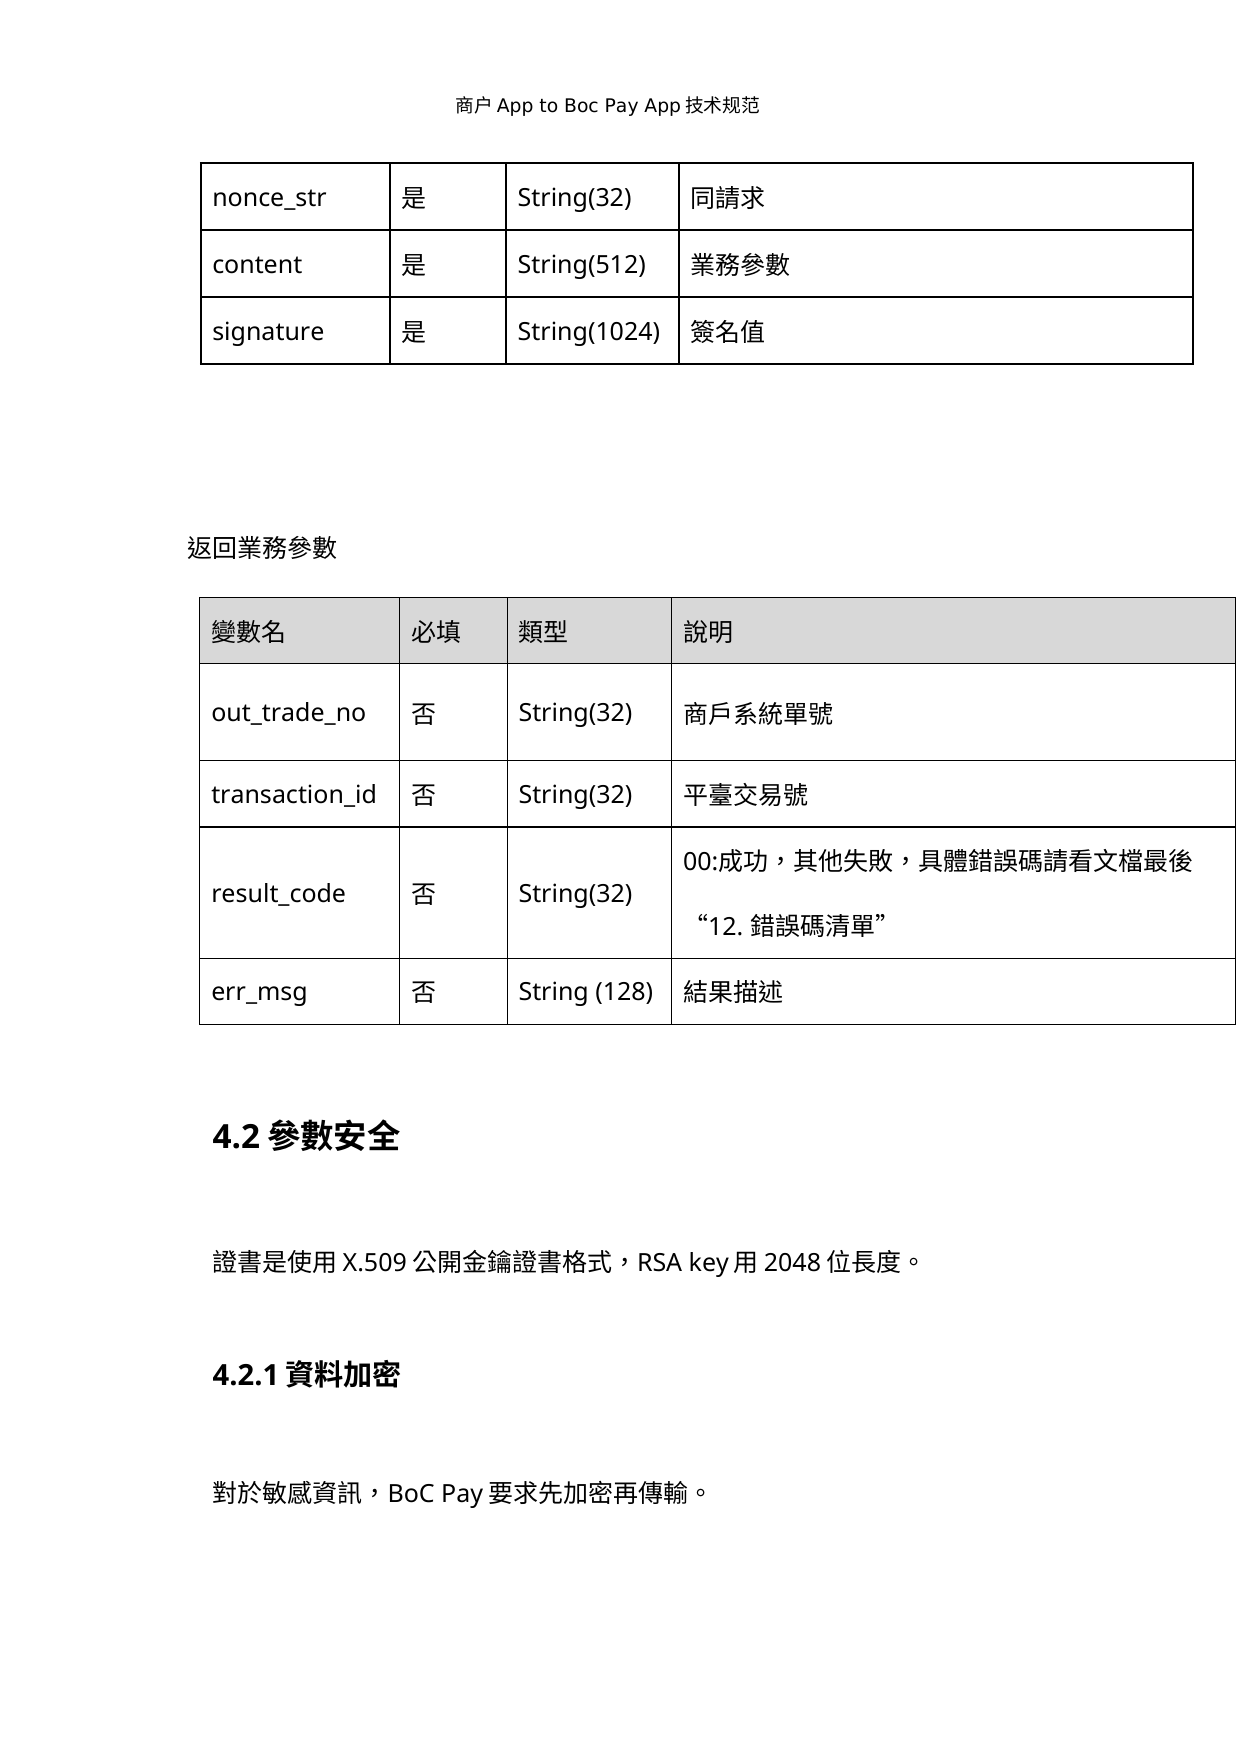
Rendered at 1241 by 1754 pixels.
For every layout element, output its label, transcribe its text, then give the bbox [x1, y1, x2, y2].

table_cell 否 [400, 761, 507, 826]
table_header 必填 [400, 598, 507, 663]
table_cell 同請求 [680, 164, 1192, 229]
subtitle 4.2參數安全 [212, 1101, 1028, 1166]
table_cell 是 [391, 231, 505, 296]
table_cell String(32) [508, 828, 671, 957]
table_cell 簽名值 [680, 298, 1192, 363]
table_header 變數名 [200, 598, 399, 663]
table_cell 平臺交易號 [672, 761, 1235, 826]
table_cell String(32) [508, 664, 671, 760]
table_cell 是 [391, 164, 505, 229]
table_cell 否 [400, 828, 507, 957]
table_cell result_code [200, 828, 399, 957]
text 證書是使用X.509公開金鑰證書格式，RSA key用2048位長度。 [212, 1228, 1028, 1293]
table_cell out_trade_no [200, 664, 399, 760]
table_header 類型 [508, 598, 671, 663]
table_cell err_msg [200, 959, 399, 1023]
text 對於敏感資訊，BoC Pay要求先加密再傳輸。 [212, 1459, 1028, 1524]
text 返回業務參數 [187, 514, 1028, 579]
table_cell content [202, 231, 389, 296]
table_cell 否 [400, 664, 507, 760]
table_cell transaction_id [200, 761, 399, 826]
table_cell 00:成功，其他失敗，具體錯誤碼請看文檔最後“12. 錯誤碼清單” [672, 828, 1235, 957]
table_cell signature [202, 298, 389, 363]
subtitle 4.2.1資料加密 [212, 1340, 1028, 1405]
table_cell nonce_str [202, 164, 389, 229]
table_cell 商戶系統單號 [672, 664, 1235, 760]
table_cell 否 [400, 959, 507, 1023]
table_cell 是 [391, 298, 505, 363]
table_cell String (128) [508, 959, 671, 1023]
table_cell 業務參數 [680, 231, 1192, 296]
table_cell String(1024) [507, 298, 678, 363]
table_cell String(512) [507, 231, 678, 296]
table_cell 結果描述 [672, 959, 1235, 1023]
table_cell String(32) [507, 164, 678, 229]
table_header 說明 [672, 598, 1235, 663]
table_cell String(32) [508, 761, 671, 826]
